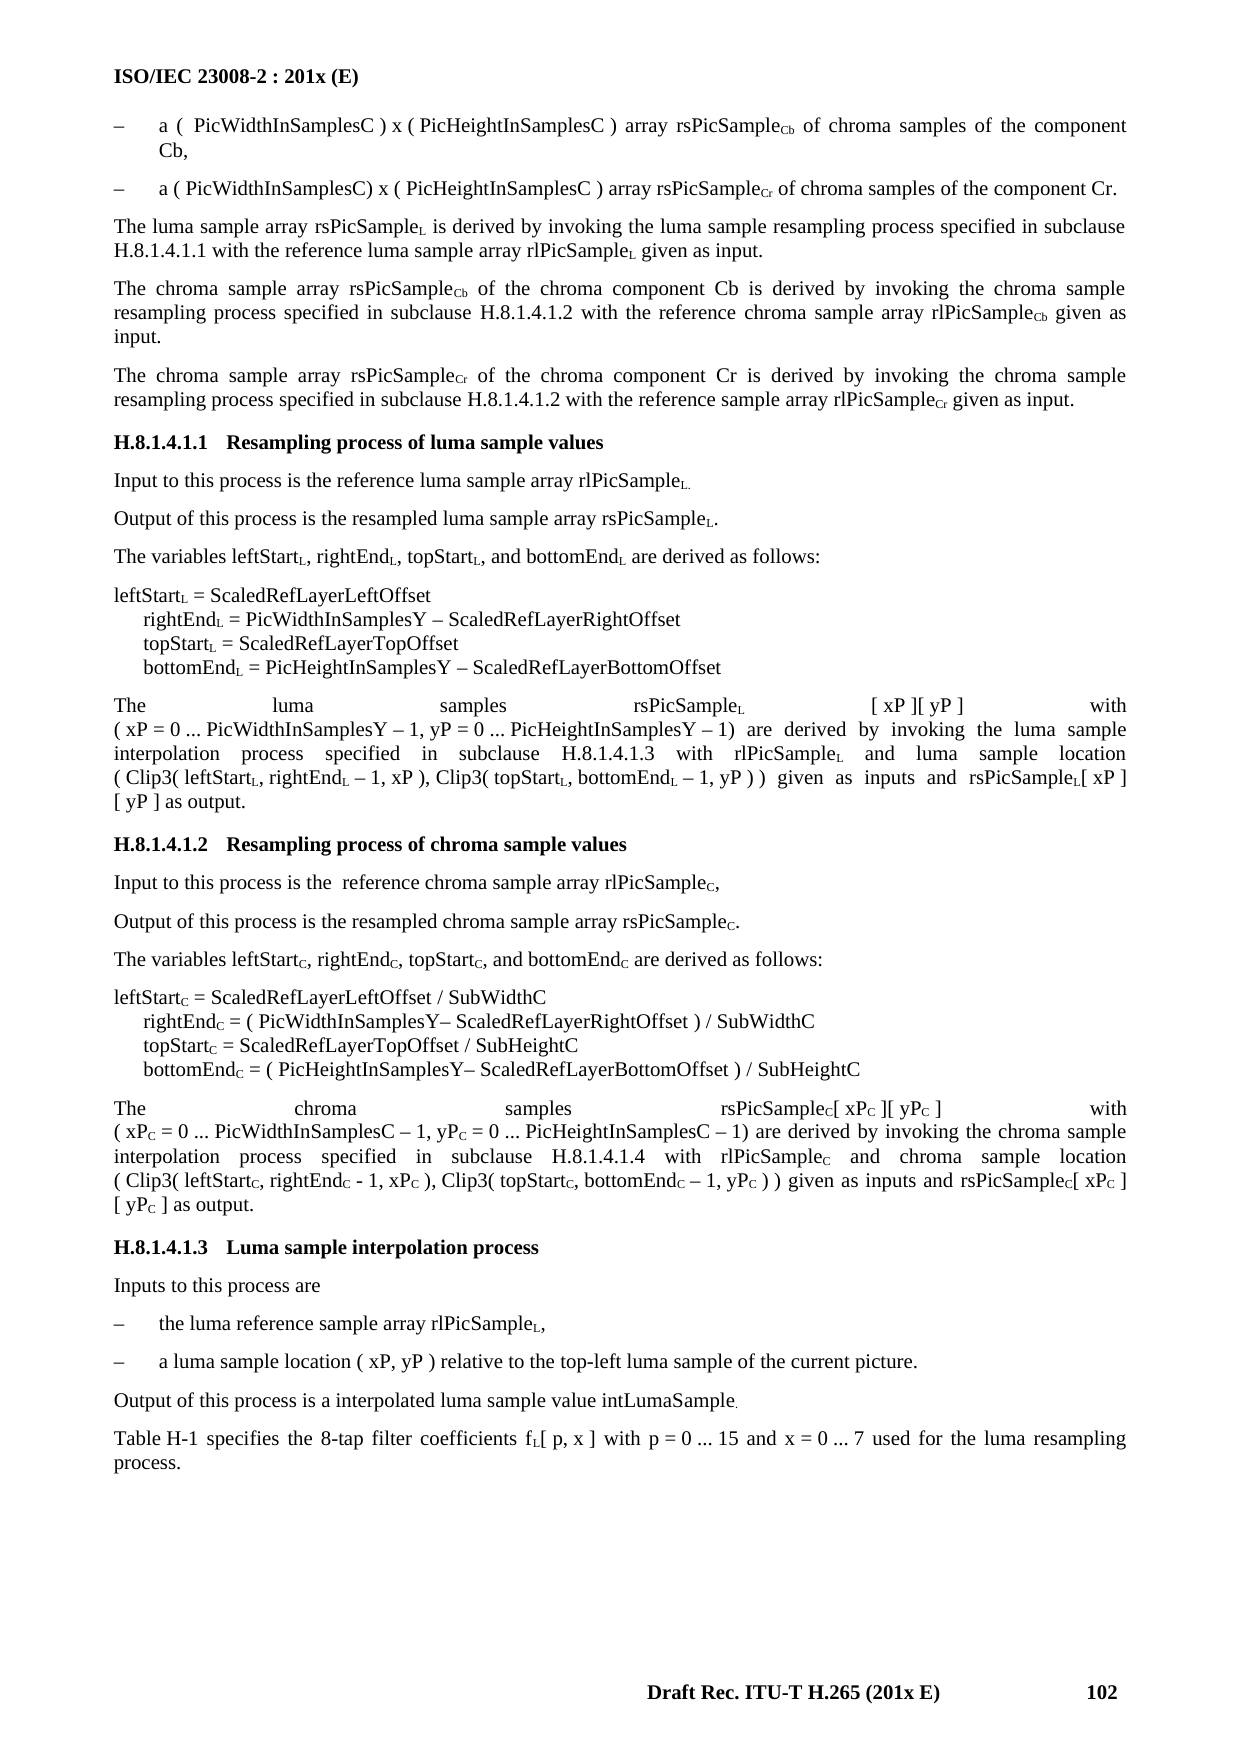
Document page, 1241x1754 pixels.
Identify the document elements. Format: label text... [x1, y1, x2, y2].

text Luma sample interpolation process [113, 1234, 1127, 1259]
text Output of this process is the resampled luma sample array rsPicSampleL. [113, 506, 1127, 530]
text The chroma sample array rsPicSampleCb of the chroma component Cb is derived by invoking the chroma sample resampling process specified in subclause H.8.1.4.1.2 with the reference chroma sample array rlPicSampleCb given as input. [113, 276, 1127, 348]
text Inputs to this process are [113, 1273, 1127, 1297]
text – a luma sample location ( xP, yP ) relative to the top-left luma sample of the current picture. [113, 1349, 1127, 1373]
text Output of this process is a interpolated luma sample value intLumaSample. [113, 1387, 1127, 1412]
text – a ( PicWidthInSamplesC) x ( PicHeightInSamplesC ) array rsPicSampleCr of chroma samples of the component Cr. [113, 176, 1127, 200]
list Table H-1 specifies the 8-tap filter coefficients fL[ p, x ] with p = 0 ... 15 and x = 0 ... 7 used for the luma resampling process. [113, 1426, 1127, 1474]
text The variables leftStartC, rightEndC, topStartC, and bottomEndC are derived as follows: [113, 947, 1127, 971]
text The luma samples rsPicSampleL [ xP ][ yP ] with ( xP = 0 ... PicWidthInSamplesY – 1, yP = 0 ... PicHeightInSamplesY – 1) are derived by invoking the luma sample interpolation process specified in subclause H.8.1.4.1.3 with rlPicSampleL and luma sample location ( Clip3( leftStartL, rightEndL – 1, xP ), Clip3( topStartL, bottomEndL – 1, yP ) ) given as inputs and rsPicSampleL[ xP ][ yP ] as output. [113, 693, 1127, 813]
text The chroma samples rsPicSampleC[ xPC ][ yPC ] with ( xPC = 0 ... PicWidthInSamplesC – 1, yPC = 0 ... PicHeightInSamplesC – 1) are derived by invoking the chroma sample interpolation process specified in subclause H.8.1.4.1.4 with rlPicSampleC and chroma sample location ( Clip3( leftStartC, rightEndC - 1, xPC ), Clip3( topStartC, bottomEndC – 1, yPC ) ) given as inputs and rsPicSampleC[ xPC ][ yPC ] as output. [113, 1095, 1127, 1216]
text Input to this process is the reference luma sample array rlPicSampleL. [113, 468, 1127, 492]
text Input to this process is the reference chroma sample array rlPicSampleC, [113, 870, 1127, 894]
text – a ( PicWidthInSamplesC ) x ( PicHeightInSamplesC ) array rsPicSampleCb of chroma samples of the component Cb, [113, 113, 1127, 162]
text Resampling process of chroma sample values [113, 832, 1127, 856]
text – the luma reference sample array rlPicSampleL, [113, 1311, 1127, 1335]
text leftStartC = ScaledRefLayerLeftOffset / SubWidthC rightEndC = ( PicWidthInSamplesY– ScaledRefLayerRightOffset ) / SubWidthC topStartC = ScaledRefLayerTopOffset / SubHeightC bottomEndC = ( PicHeightInSamplesY– ScaledRefLayerBottomOffset ) / SubHeightC [113, 985, 1127, 1081]
text The chroma sample array rsPicSampleCr of the chroma component Cr is derived by invoking the chroma sample resampling process specified in subclause H.8.1.4.1.2 with the reference sample array rlPicSampleCr given as input. [113, 363, 1127, 411]
text Output of this process is the resampled chroma sample array rsPicSampleC. [113, 908, 1127, 933]
text The luma sample array rsPicSampleL is derived by invoking the luma sample resampling process specified in subclause H.8.1.4.1.1 with the reference luma sample array rlPicSampleL given as input. [113, 214, 1127, 262]
text Resampling process of luma sample values [113, 429, 1127, 454]
text leftStartL = ScaledRefLayerLeftOffset rightEndL = PicWidthInSamplesY – ScaledRefLayerRightOffset topStartL = ScaledRefLayerTopOffset bottomEndL = PicHeightInSamplesY – ScaledRefLayerBottomOffset [113, 582, 1127, 679]
text The variables leftStartL, rightEndL, topStartL, and bottomEndL are derived as follows: [113, 544, 1127, 568]
